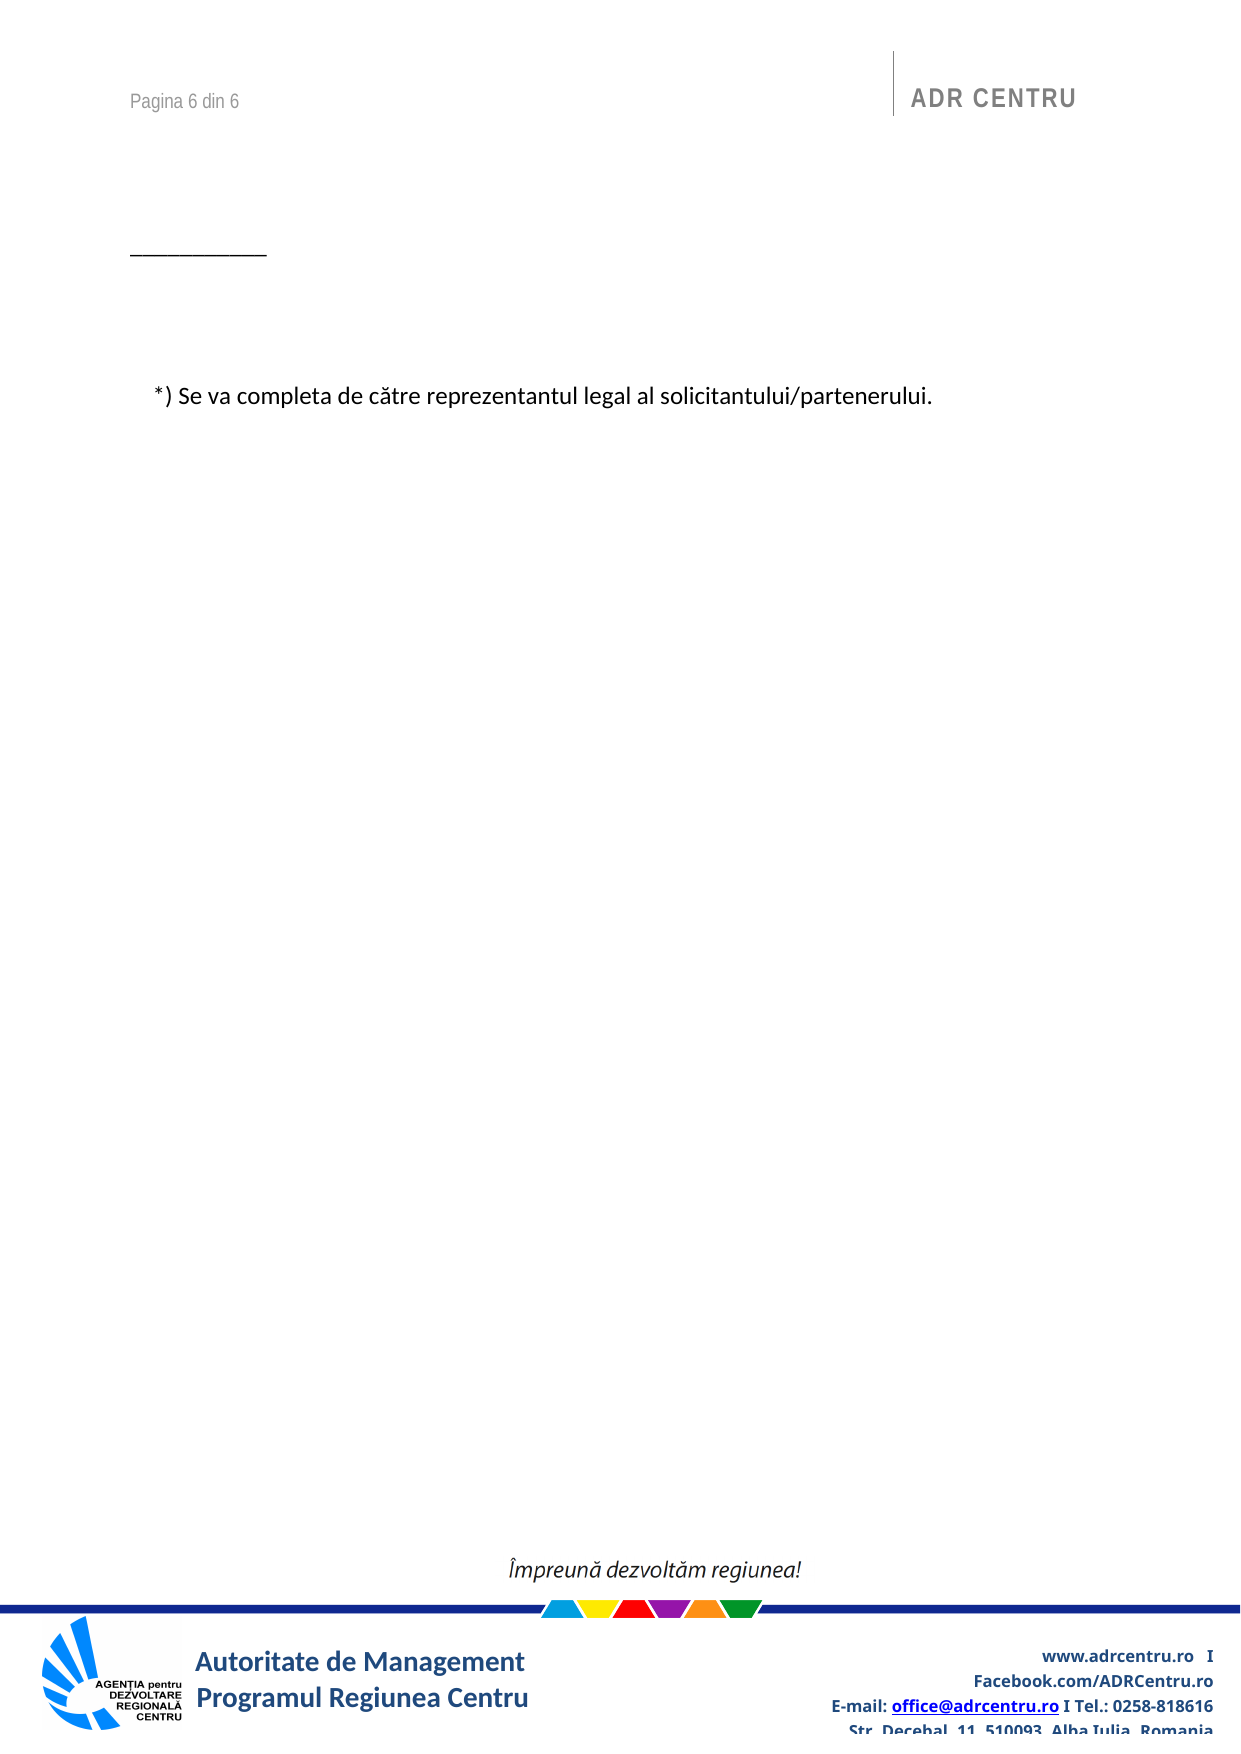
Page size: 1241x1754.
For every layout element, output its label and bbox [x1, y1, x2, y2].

picture [574, 1600, 1241, 1618]
picture [495, 1556, 814, 1583]
picture [0, 1600, 550, 1730]
